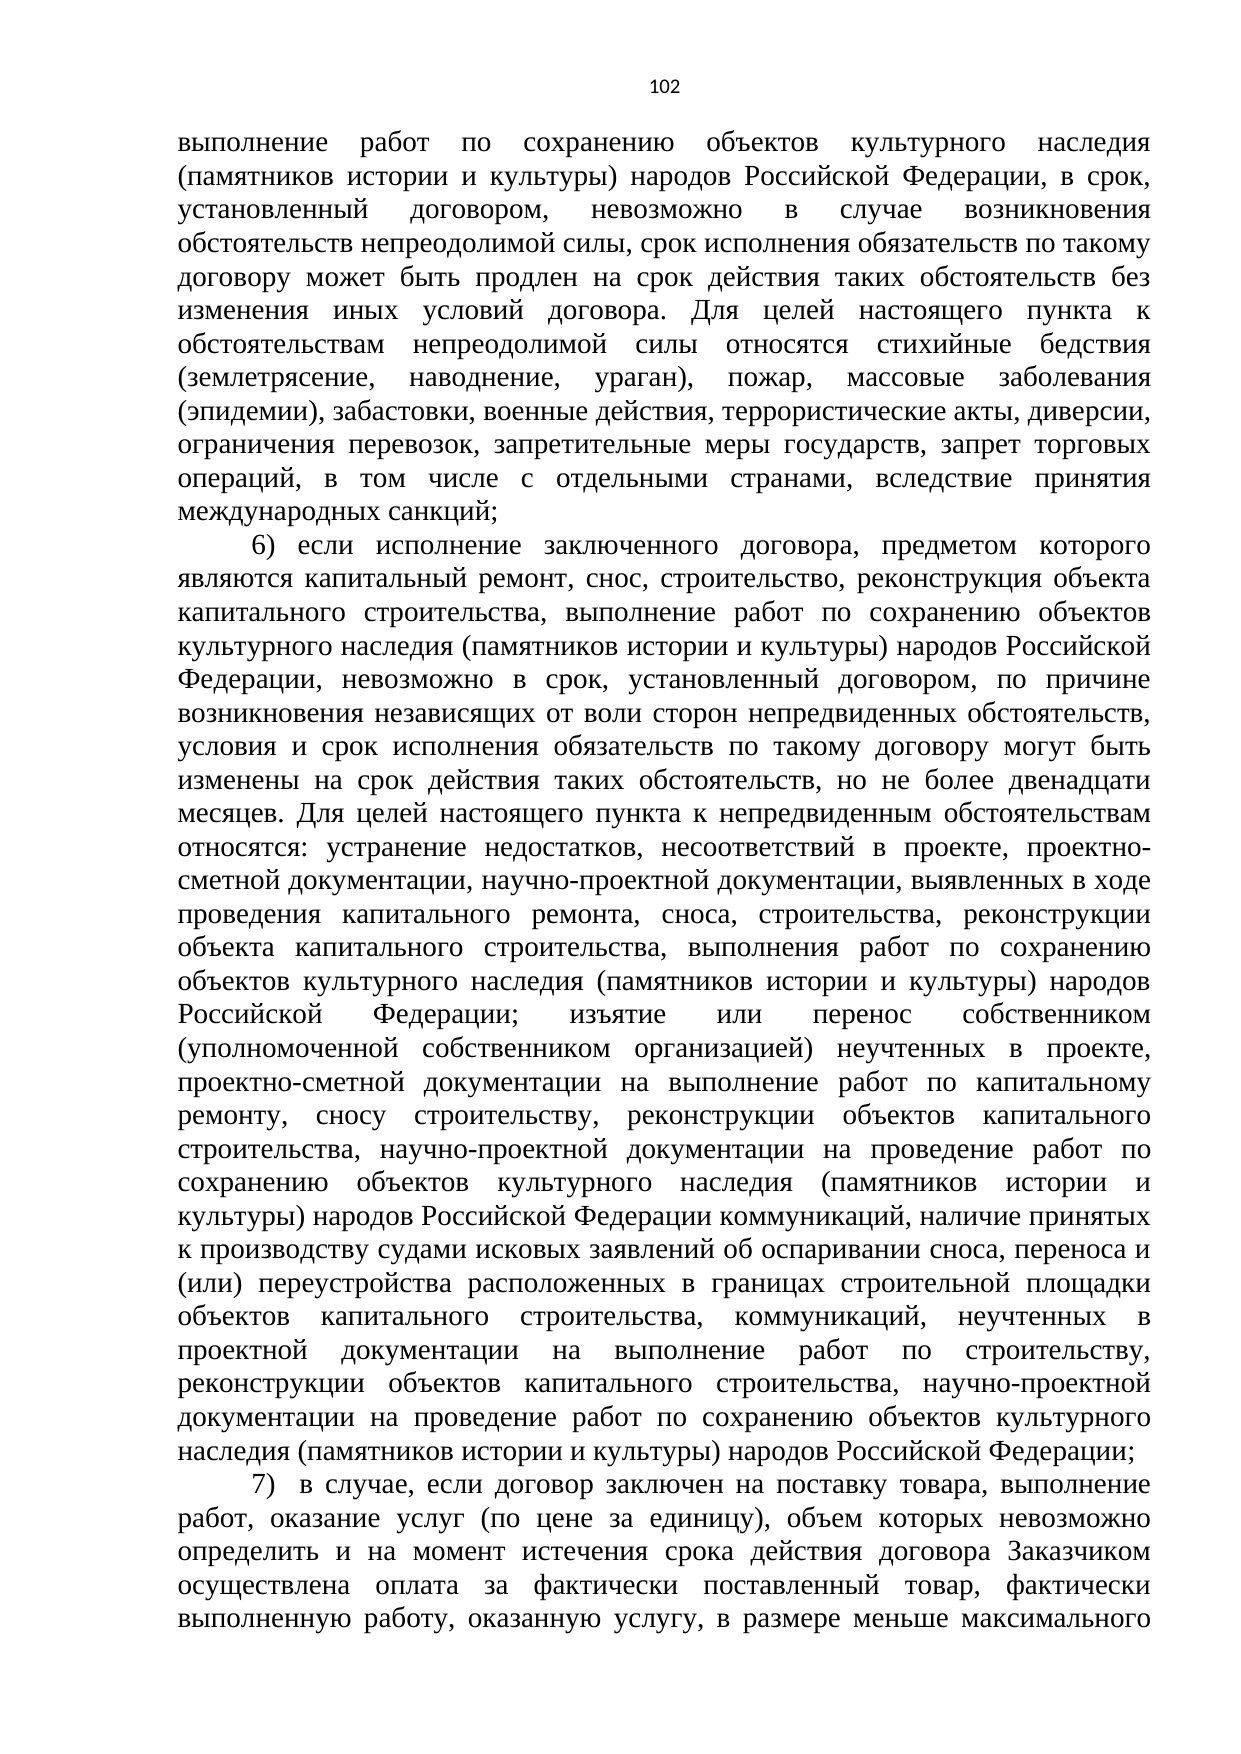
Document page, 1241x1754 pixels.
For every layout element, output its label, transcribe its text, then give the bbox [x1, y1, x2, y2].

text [177, 124, 1152, 527]
text 6) если исполнение заключенного договора, предметом которого являются капитальный ремонт, снос, строительство, реконструкция объекта капитального строительства, выполнение работ по сохранению объектов культурного наследия (памятников истории и культуры) народов Российской Федерации, невозможно в срок, установленный договором, по причине возникновения независящих от воли сторон непредвиденных обстоятельств, условия и срок исполнения обязательств по такому договору могут быть изменены на срок действия таких обстоятельств, но не более двенадцати месяцев. Для целей настоящего пункта к непредвиденным обстоятельствам относятся: устранение недостатков, несоответствий в проекте, проектно-сметной документации, научно-проектной документации, выявленных в ходе проведения капитального ремонта, сноса, строительства, реконструкции объекта капитального строительства, выполнения работ по сохранению объектов культурного наследия (памятников истории и культуры) народов Российской Федерации; изъятие или перенос собственником (уполномоченной собственником организацией) неучтенных в проекте, проектно-сметной документации на выполнение работ по капитальному ремонту, сносу строительству, реконструкции объектов капитального строительства, научно-проектной документации на проведение работ по сохранению объектов культурного наследия (памятников истории и культуры) народов Российской Федерации коммуникаций, наличие принятых к производству судами исковых заявлений об оспаривании сноса, переноса и (или) переустройства расположенных в границах строительной площадки объектов капитального строительства, коммуникаций, неучтенных в проектной документации на выполнение работ по строительству, реконструкции объектов капитального строительства, научно-проектной документации на проведение работ по сохранению объектов культурного наследия (памятников истории и культуры) народов Российской Федерации; [177, 527, 1152, 1466]
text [177, 1466, 1152, 1634]
